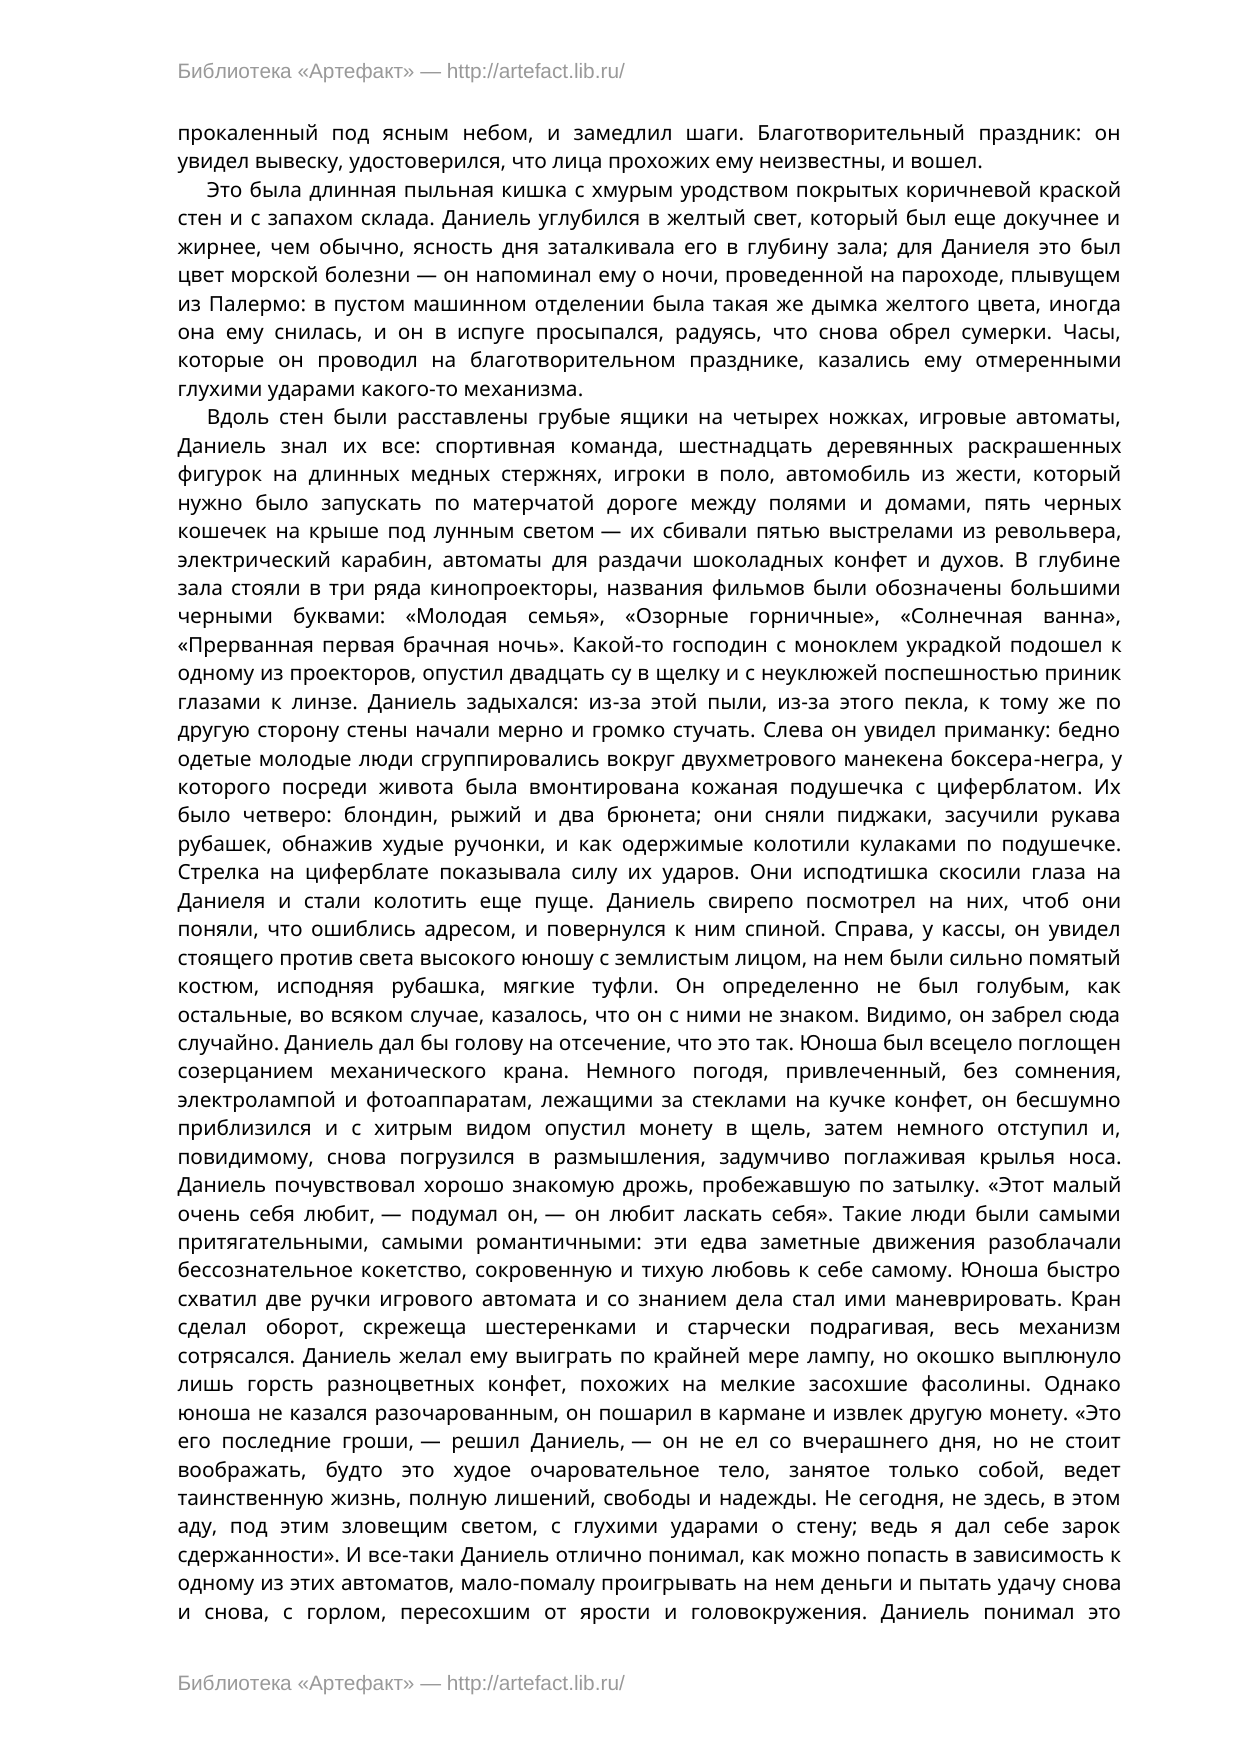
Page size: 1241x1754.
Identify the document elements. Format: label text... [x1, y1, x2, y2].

text Это была длинная пыльная кишка с хмурым уродством покрытых коричневой краской стен и с запахом склада. Даниель углубился в желтый свет, который был еще докучнее и жирнее, чем обычно, ясность дня заталкивала его в глубину зала; для Даниеля это был цвет морской болезни — он напоминал ему о ночи, проведенной на пароходе, плывущем из Палермо: в пустом машинном отделении была такая же дымка желтого цвета, иногда она ему снилась, и он в испуге просыпался, радуясь, что снова обрел сумерки. Часы, которые он проводил на благотворительном празднике, казались ему отмеренными глухими ударами какого-то механизма. [177, 175, 1122, 402]
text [177, 118, 1122, 175]
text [177, 402, 1122, 1625]
